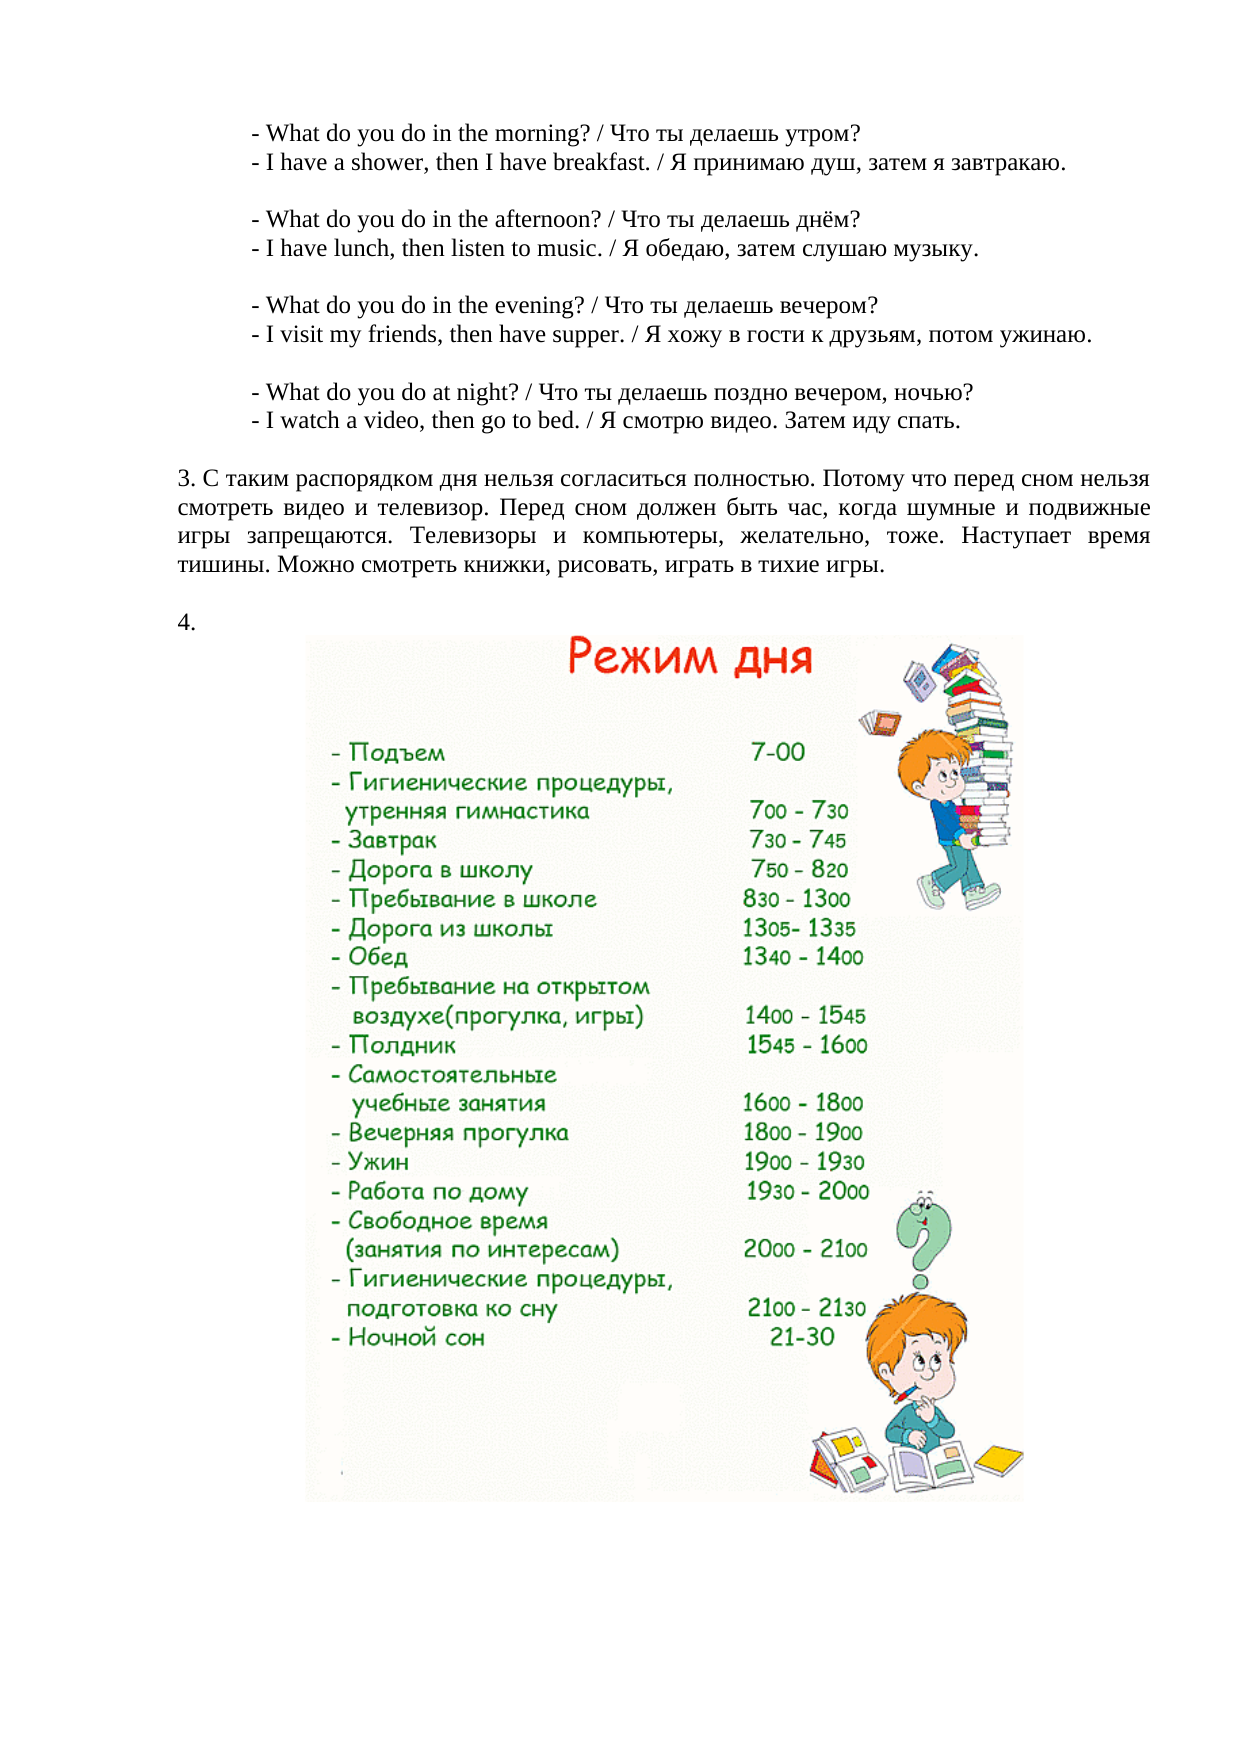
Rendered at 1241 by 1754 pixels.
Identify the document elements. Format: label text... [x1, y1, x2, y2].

text - I watch а video, then go to bed. / Я смотрю видео. Затем иду спать. [177, 406, 1152, 434]
picture [305, 635, 1024, 1502]
text 4. [177, 607, 1152, 636]
text 3. С таким распорядком дня нельзя согласиться полностью. Потому что перед сном нельзя смотреть видео и телевизор. Перед сном должен быть час, когда шумные и подвижные игры запрещаются. Телевизоры и компьютеры, желательно, тоже. Наступает время тишины. Можно смотреть книжки, рисовать, играть в тихие игры. [177, 463, 1152, 578]
text - I have lunch, then listen to music. / Я обедаю, затем слушаю музыку. [177, 233, 1152, 262]
text - I have a shower, then I have breakfast. / Я принимаю душ, затем я завтракаю. [177, 147, 1152, 176]
text - What do you do at night? / Что ты делаешь поздно вечером, ночью? [177, 377, 1152, 406]
text - I visit my friends, then have supper. / Я хожу в гости к друзьям, потом ужинаю. [177, 319, 1152, 348]
text - What do you do in the afternoon? / Что ты делаешь днём? [177, 204, 1152, 233]
text - What do you do in the morning? / Что ты делаешь утром? [177, 118, 1152, 147]
text - What do you do in the evening? / Что ты делаешь вечером? [177, 291, 1152, 319]
